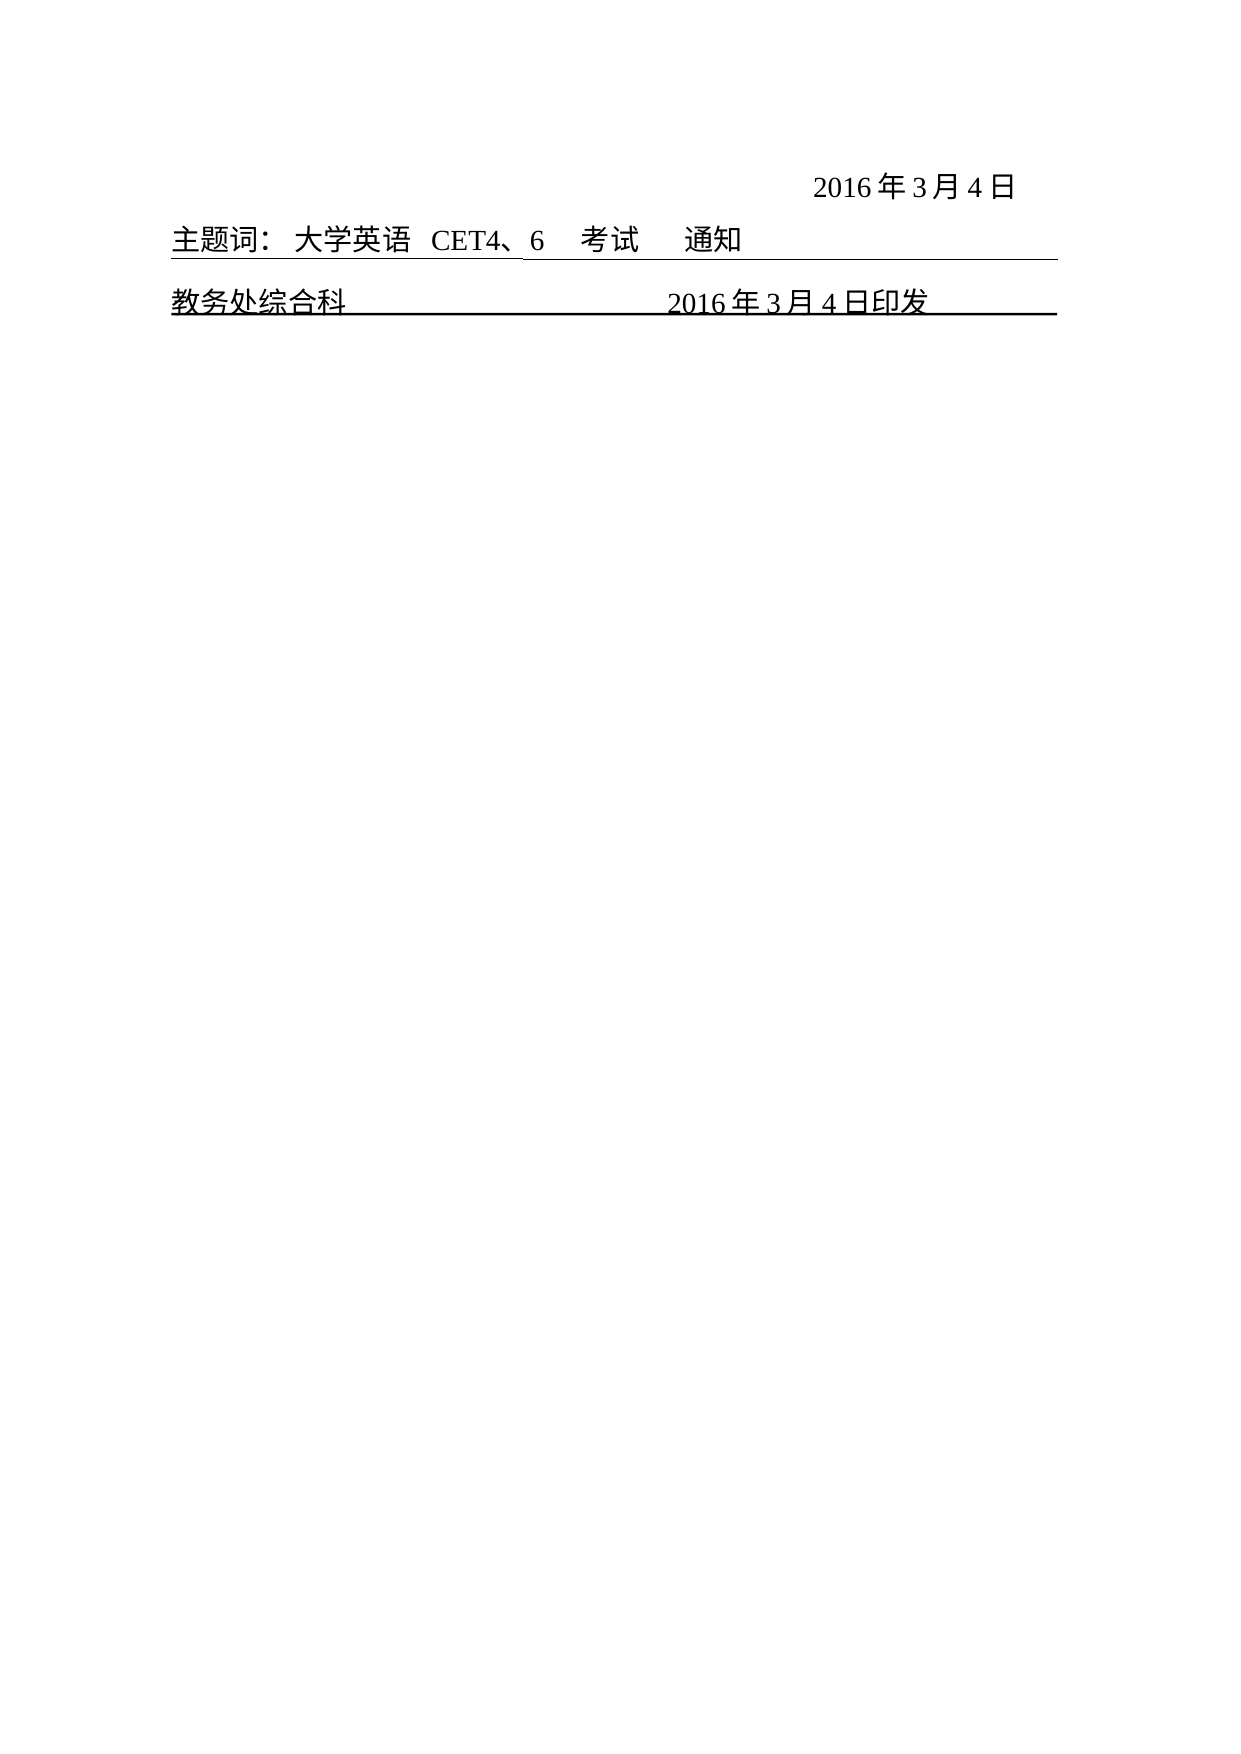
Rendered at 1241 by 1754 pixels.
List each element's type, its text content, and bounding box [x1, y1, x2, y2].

text 2016年3月4日 [302, 163, 1106, 206]
text 教务处综合科 2016年3月4日印发 [171, 280, 1106, 322]
text 主题词： 大学英语 CET4、6 考试 通知 [171, 216, 1106, 258]
